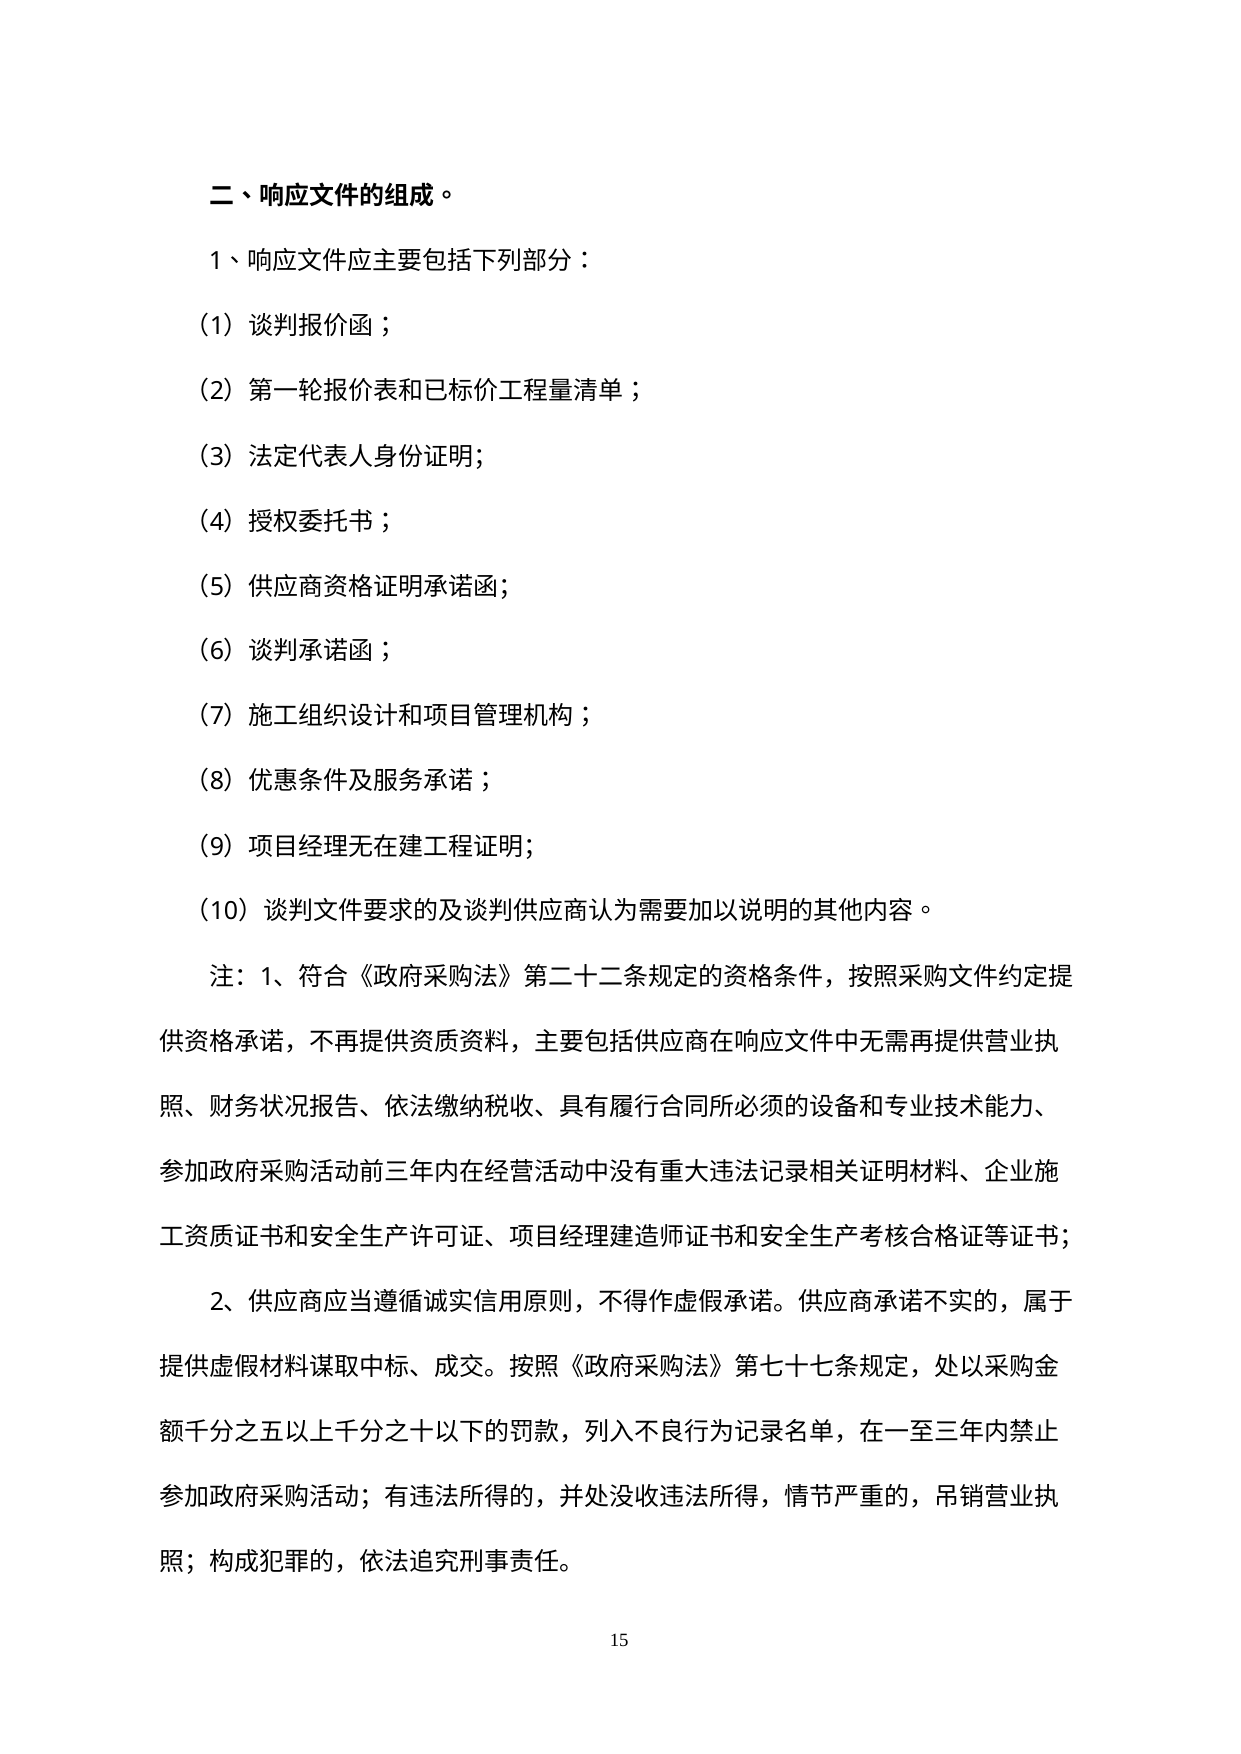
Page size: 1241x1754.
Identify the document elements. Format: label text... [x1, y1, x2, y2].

text （2）第一轮报价表和已标价工程量清单； [159, 357, 1078, 422]
text 二、响应文件的组成。 [159, 162, 1078, 227]
text （9）项目经理无在建工程证明； [159, 812, 1078, 877]
text 1、响应文件应主要包括下列部分： [159, 227, 1078, 292]
text （7）施工组织设计和项目管理机构； [159, 682, 1078, 747]
text （1）谈判报价函； [159, 292, 1078, 357]
text （3）法定代表人身份证明； [159, 422, 1078, 487]
text 2、供应商应当遵循诚实信用原则，不得作虚假承诺。供应商承诺不实的，属于提供虚假材料谋取中标、成交。按照《政府采购法》第七十七条规定，处以采购金额千分之五以上千分之十以下的罚款，列入不良行为记录名单，在一至三年内禁止参加政府采购活动；有违法所得的，并处没收违法所得，情节严重的，吊销营业执照；构成犯罪的，依法追究刑事责任。 [159, 1267, 1078, 1592]
text （10）谈判文件要求的及谈判供应商认为需要加以说明的其他内容。 [159, 877, 1078, 942]
text （4）授权委托书； [159, 487, 1078, 552]
text （8）优惠条件及服务承诺； [159, 747, 1078, 812]
text 注：1、符合《政府采购法》第二十二条规定的资格条件，按照采购文件约定提供资格承诺，不再提供资质资料，主要包括供应商在响应文件中无需再提供营业执照、财务状况报告、依法缴纳税收、具有履行合同所必须的设备和专业技术能力、参加政府采购活动前三年内在经营活动中没有重大违法记录相关证明材料、企业施工资质证书和安全生产许可证、项目经理建造师证书和安全生产考核合格证等证书； [159, 942, 1078, 1267]
text （6）谈判承诺函； [159, 617, 1078, 682]
text （5）供应商资格证明承诺函； [159, 552, 1078, 617]
